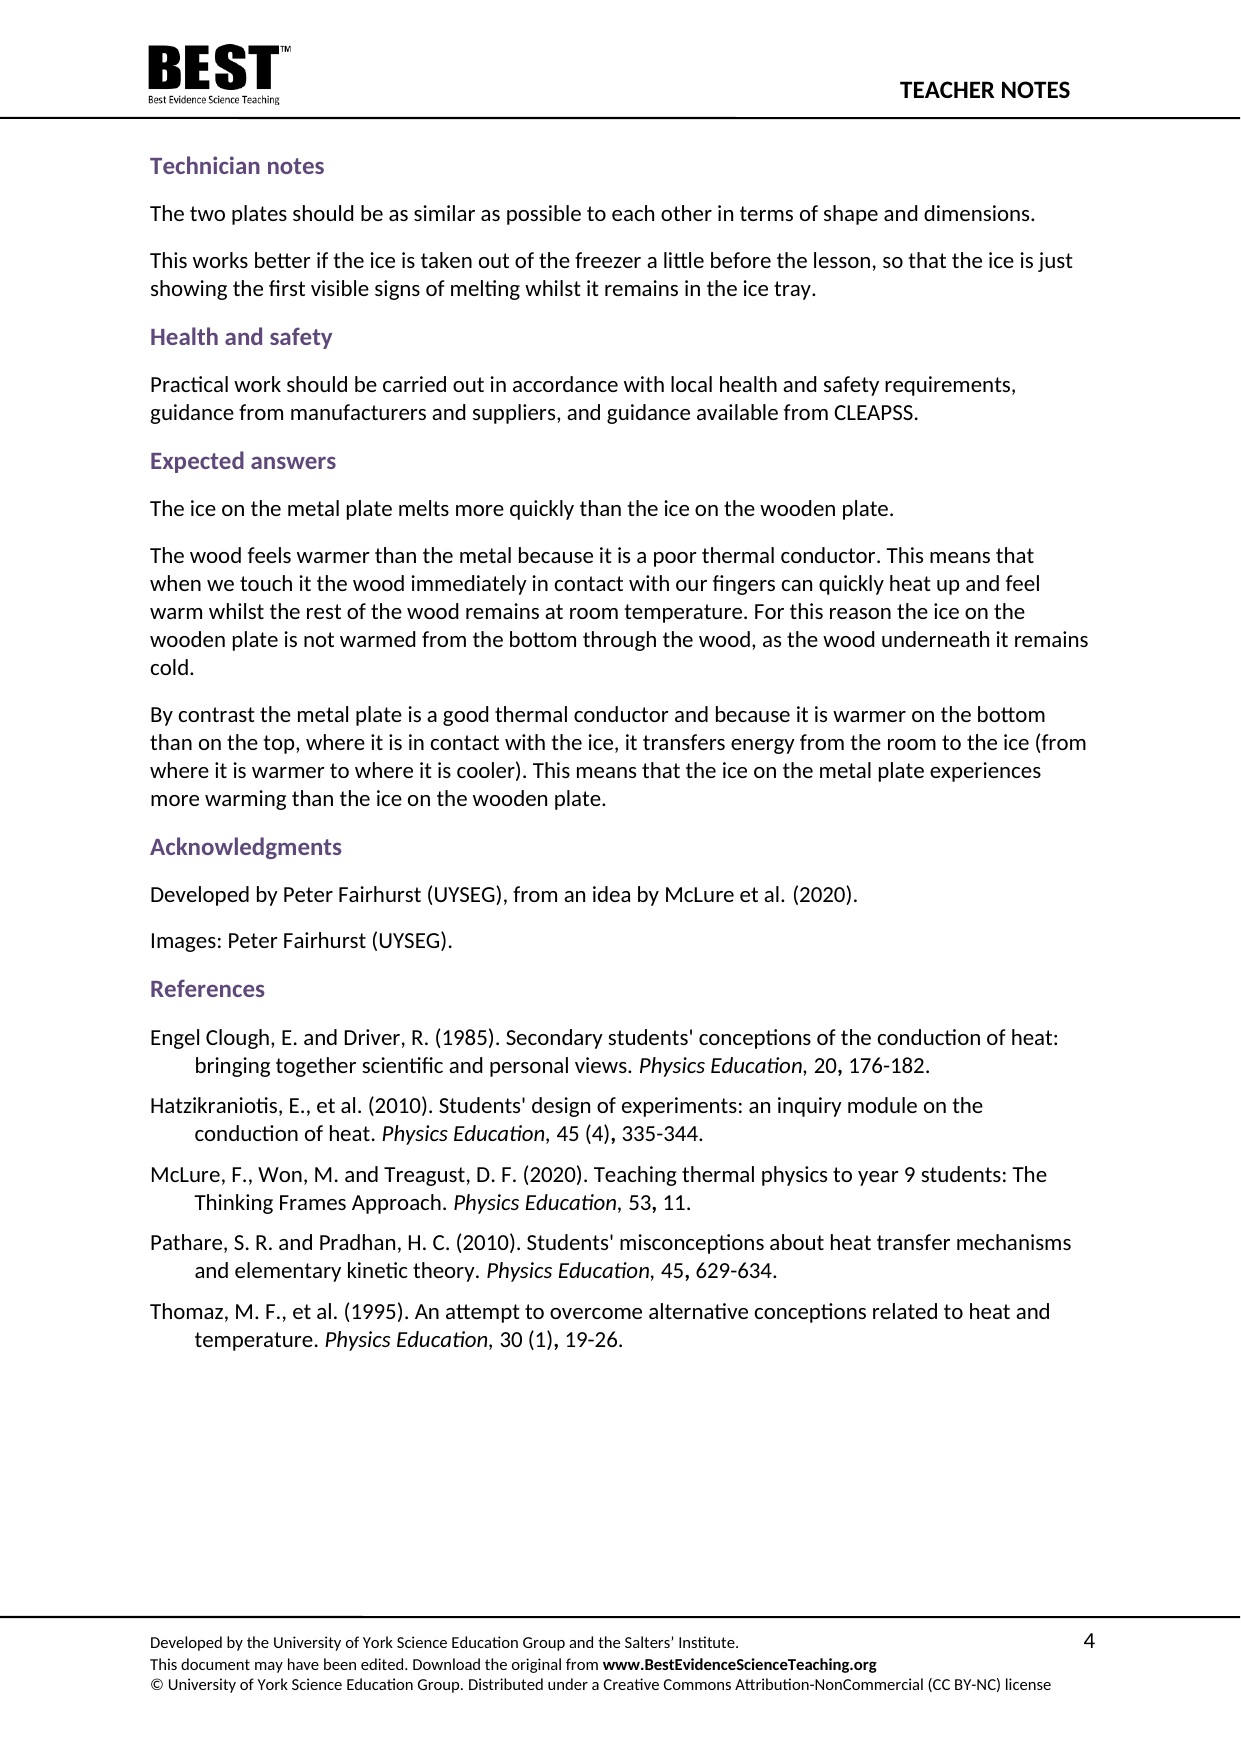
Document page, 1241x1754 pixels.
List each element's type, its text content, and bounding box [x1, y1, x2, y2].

picture [148, 44, 291, 105]
text Images: Peter Fairhurst (UYSEG). [150, 927, 1090, 955]
text Pathare, S. R. and Pradhan, H. C. (2010). Students' misconceptions about heat transfer mechanisms and elementary kinetic theory. Physics Education, 45, 629-634. [150, 1228, 1090, 1284]
text Technician notes [150, 150, 1090, 181]
text Expected answers [150, 445, 1090, 475]
text Developed by Peter Fairhurst (UYSEG), from an idea by McLure et al. (2020). [150, 880, 1090, 908]
text Acknowledgments [150, 831, 1090, 861]
text The ice on the metal plate melts more quickly than the ice on the wooden plate. [150, 494, 1090, 522]
text Health and safety [150, 321, 1090, 351]
text Engel Clough, E. and Driver, R. (1985). Secondary students' conceptions of the conduction of heat: bringing together scientific and personal views. Physics Education, 20, 176-182. [150, 1023, 1090, 1079]
text Practical work should be carried out in accordance with local health and safety requirements, guidance from manufacturers and suppliers, and guidance available from CLEAPSS. [150, 370, 1090, 426]
text The wood feels warmer than the metal because it is a poor thermal conductor. This means that when we touch it the wood immediately in contact with our fingers can quickly heat up and feel warm whilst the rest of the wood remains at room temperature. For this reason the ice on the wooden plate is not warmed from the bottom through the wood, as the wood underneath it remains cold. [150, 541, 1090, 681]
text By contrast the metal plate is a good thermal conductor and because it is warmer on the bottom than on the top, where it is in contact with the ice, it transfers energy from the room to the ice (from where it is warmer to where it is cooler). This means that the ice on the metal plate experiences more warming than the ice on the wooden plate. [150, 700, 1090, 812]
text This works better if the ice is taken out of the freezer a little before the lesson, so that the ice is just showing the first visible signs of melting whilst it remains in the ice tray. [150, 246, 1090, 302]
text Thomaz, M. F., et al. (1995). An attempt to overcome alternative conceptions related to heat and temperature. Physics Education, 30 (1), 19-26. [150, 1297, 1090, 1353]
text The two plates should be as similar as possible to each other in terms of shape and dimensions. [150, 199, 1090, 227]
text References [150, 973, 1090, 1004]
text McLure, F., Won, M. and Treagust, D. F. (2020). Teaching thermal physics to year 9 students: The Thinking Frames Approach. Physics Education, 53, 11. [150, 1160, 1090, 1216]
text Hatzikraniotis, E., et al. (2010). Students' design of experiments: an inquiry module on the conduction of heat. Physics Education, 45 (4), 335-344. [150, 1091, 1090, 1147]
